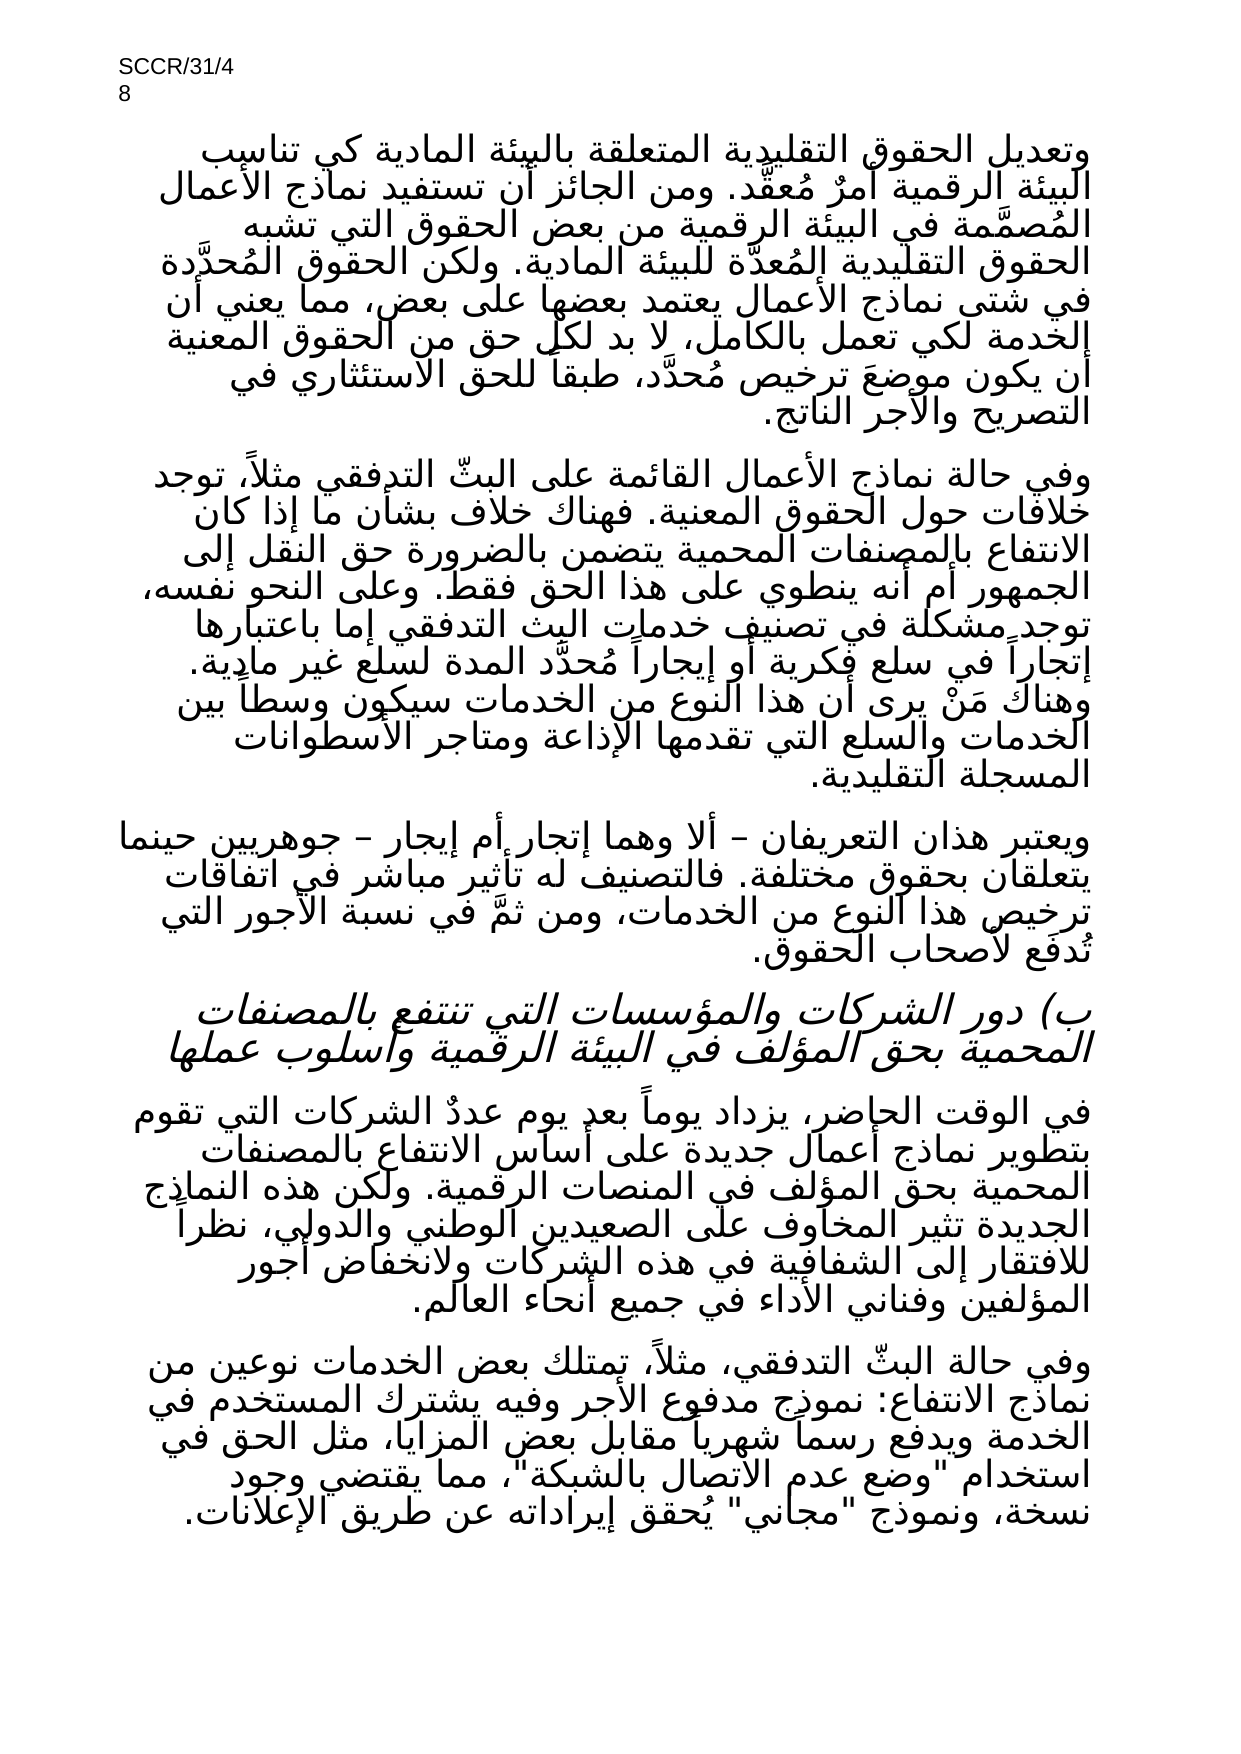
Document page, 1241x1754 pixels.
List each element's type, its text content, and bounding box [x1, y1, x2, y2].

text ب) دور الشركات والمؤسسات التي تنتفع بالمصنفات المحمية بحق المؤلف في البيئة الرقمية وأسلوب عملها [118, 995, 1092, 1070]
text وتعديل الحقوق التقليدية المتعلقة بالبيئة المادية كي تناسب البيئة الرقمية أمرٌ مُعقَّد. ومن الجائز أن تستفيد نماذج الأعمال المُصمَّمة في البيئة الرقمية من بعض الحقوق التي تشبه الحقوق التقليدية المُعدَّة للبيئة المادية. ولكن الحقوق المُحدَّدة في شتى نماذج الأعمال يعتمد بعضها على بعض، مما يعني أن الخدمة لكي تعمل بالكامل، لا بد لكل حق من الحقوق المعنية أن يكون موضعَ ترخيص مُحدَّد، طبقاً للحق الاستئثاري في التصريح والأجر الناتج. [118, 132, 1092, 432]
text ويعتبر هذان التعريفان – ألا وهما إتجار أم إيجار – جوهريين حينما يتعلقان بحقوق مختلفة. فالتصنيف له تأثير مباشر في اتفاقات ترخيص هذا النوع من الخدمات، ومن ثمَّ في نسبة الأجور التي تُدفَع لأصحاب الحقوق. [118, 820, 1092, 970]
text وفي حالة نماذج الأعمال القائمة على البثّ التدفقي مثلاً، توجد خلافات حول الحقوق المعنية. فهناك خلاف بشأن ما إذا كان الانتفاع بالمصنفات المحمية يتضمن بالضرورة حق النقل إلى الجمهور أم أنه ينطوي على هذا الحق فقط. وعلى النحو نفسه، توجد مشكلة في تصنيف خدمات البث التدفقي إما باعتبارها إتجاراً في سلع فكرية أو إيجاراً مُحدَّد المدة لسلع غير مادية. وهناك مَنْ يرى أن هذا النوع من الخدمات سيكون وسطاً بين الخدمات والسلع التي تقدمها الإذاعة ومتاجر الأسطوانات المسجلة التقليدية. [118, 457, 1092, 795]
text وفي حالة البثّ التدفقي، مثلاً، تمتلك بعض الخدمات نوعين من نماذج الانتفاع: نموذج مدفوع الأجر وفيه يشترك المستخدم في الخدمة ويدفع رسماً شهرياً مقابل بعض المزايا، مثل الحق في استخدام "وضع عدم الاتصال بالشبكة"، مما يقتضي وجود نسخة، ونموذج "مجاني" يُحقق إيراداته عن طريق الإعلانات. [118, 1345, 1092, 1532]
text في الوقت الحاضر، يزداد يوماً بعد يوم عددٌ الشركات التي تقوم بتطوير نماذج أعمال جديدة على أساس الانتفاع بالمصنفات المحمية بحق المؤلف في المنصات الرقمية. ولكن هذه النماذج الجديدة تثير المخاوف على الصعيدين الوطني والدولي، نظراً للافتقار إلى الشفافية في هذه الشركات ولانخفاض أجور المؤلفين وفناني الأداء في جميع أنحاء العالم. [118, 1095, 1092, 1320]
